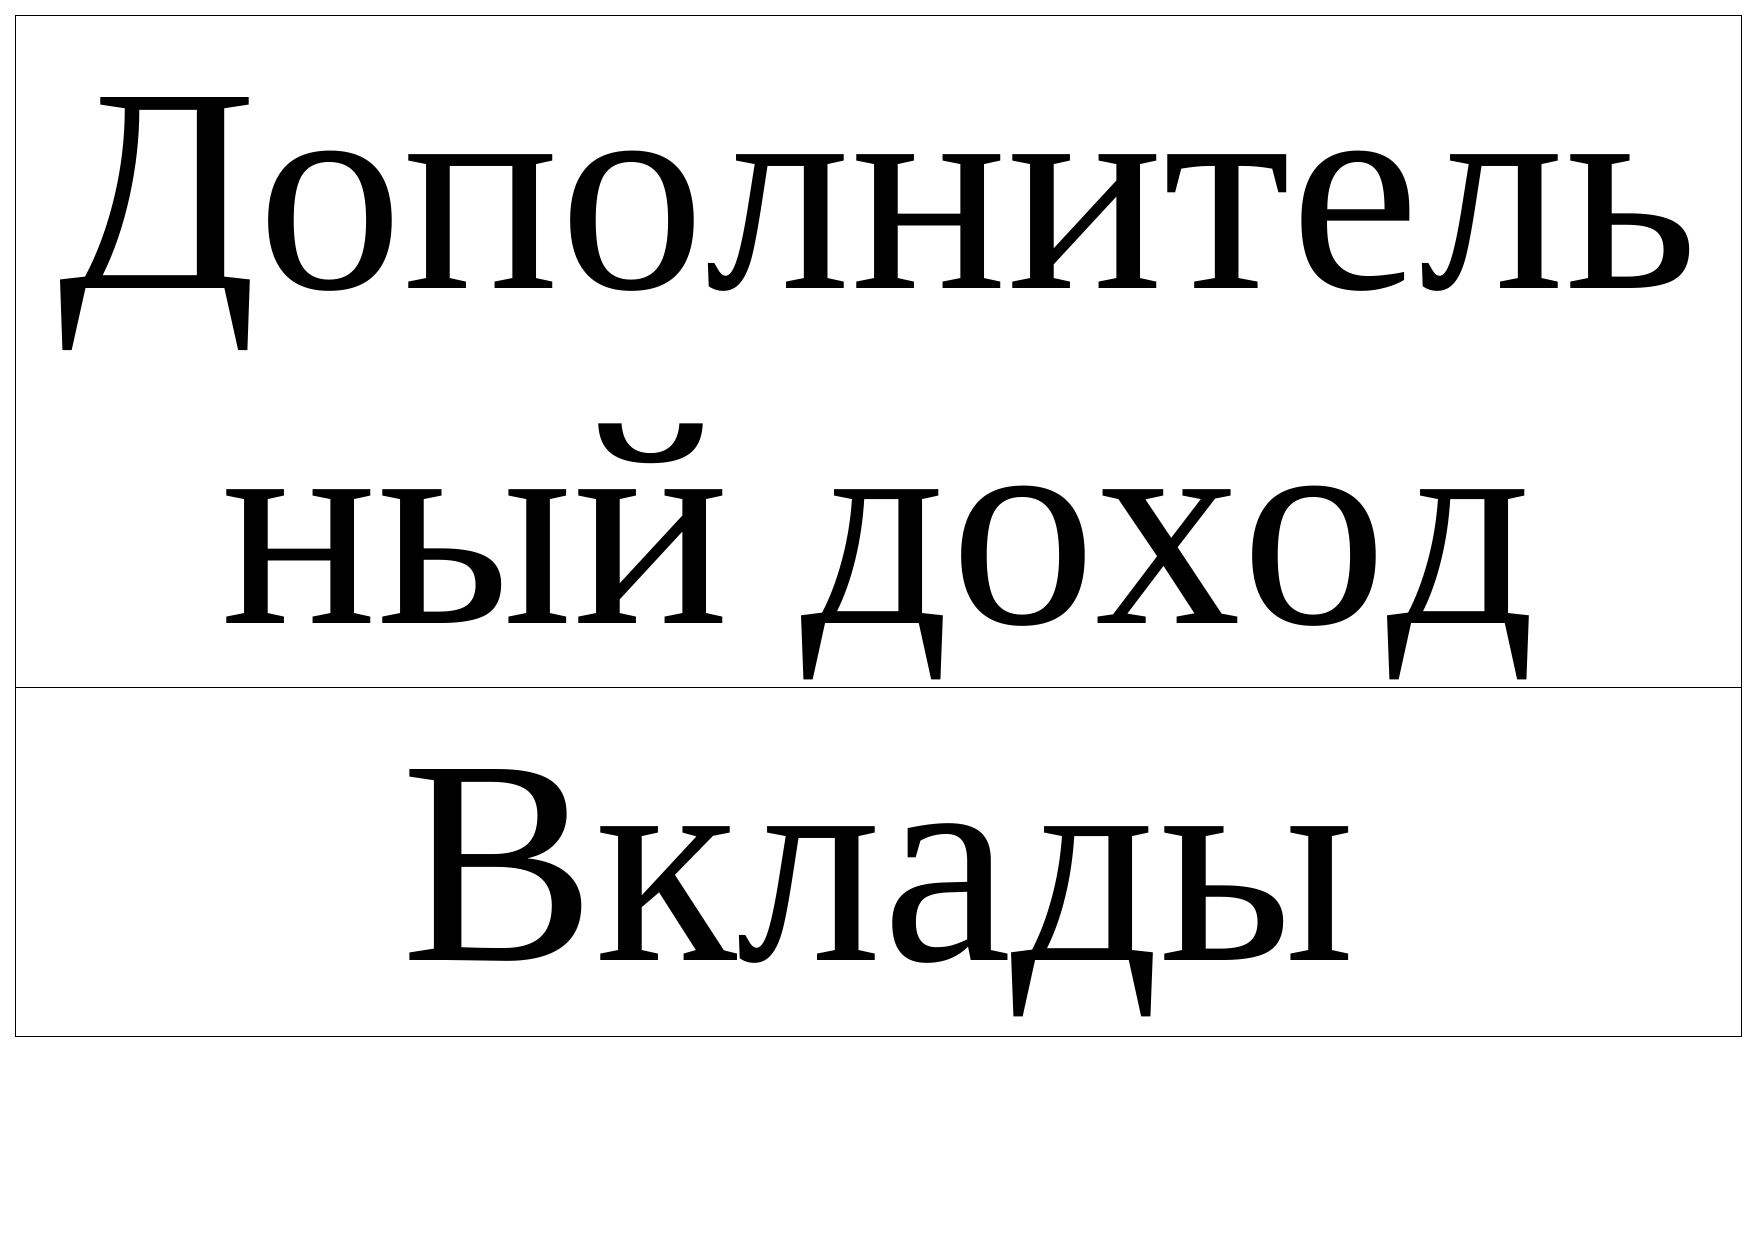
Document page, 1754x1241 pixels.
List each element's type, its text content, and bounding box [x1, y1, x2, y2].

table_cell Дополнительный доход [16, 16, 1741, 687]
table_cell Вклады [16, 688, 1741, 1036]
